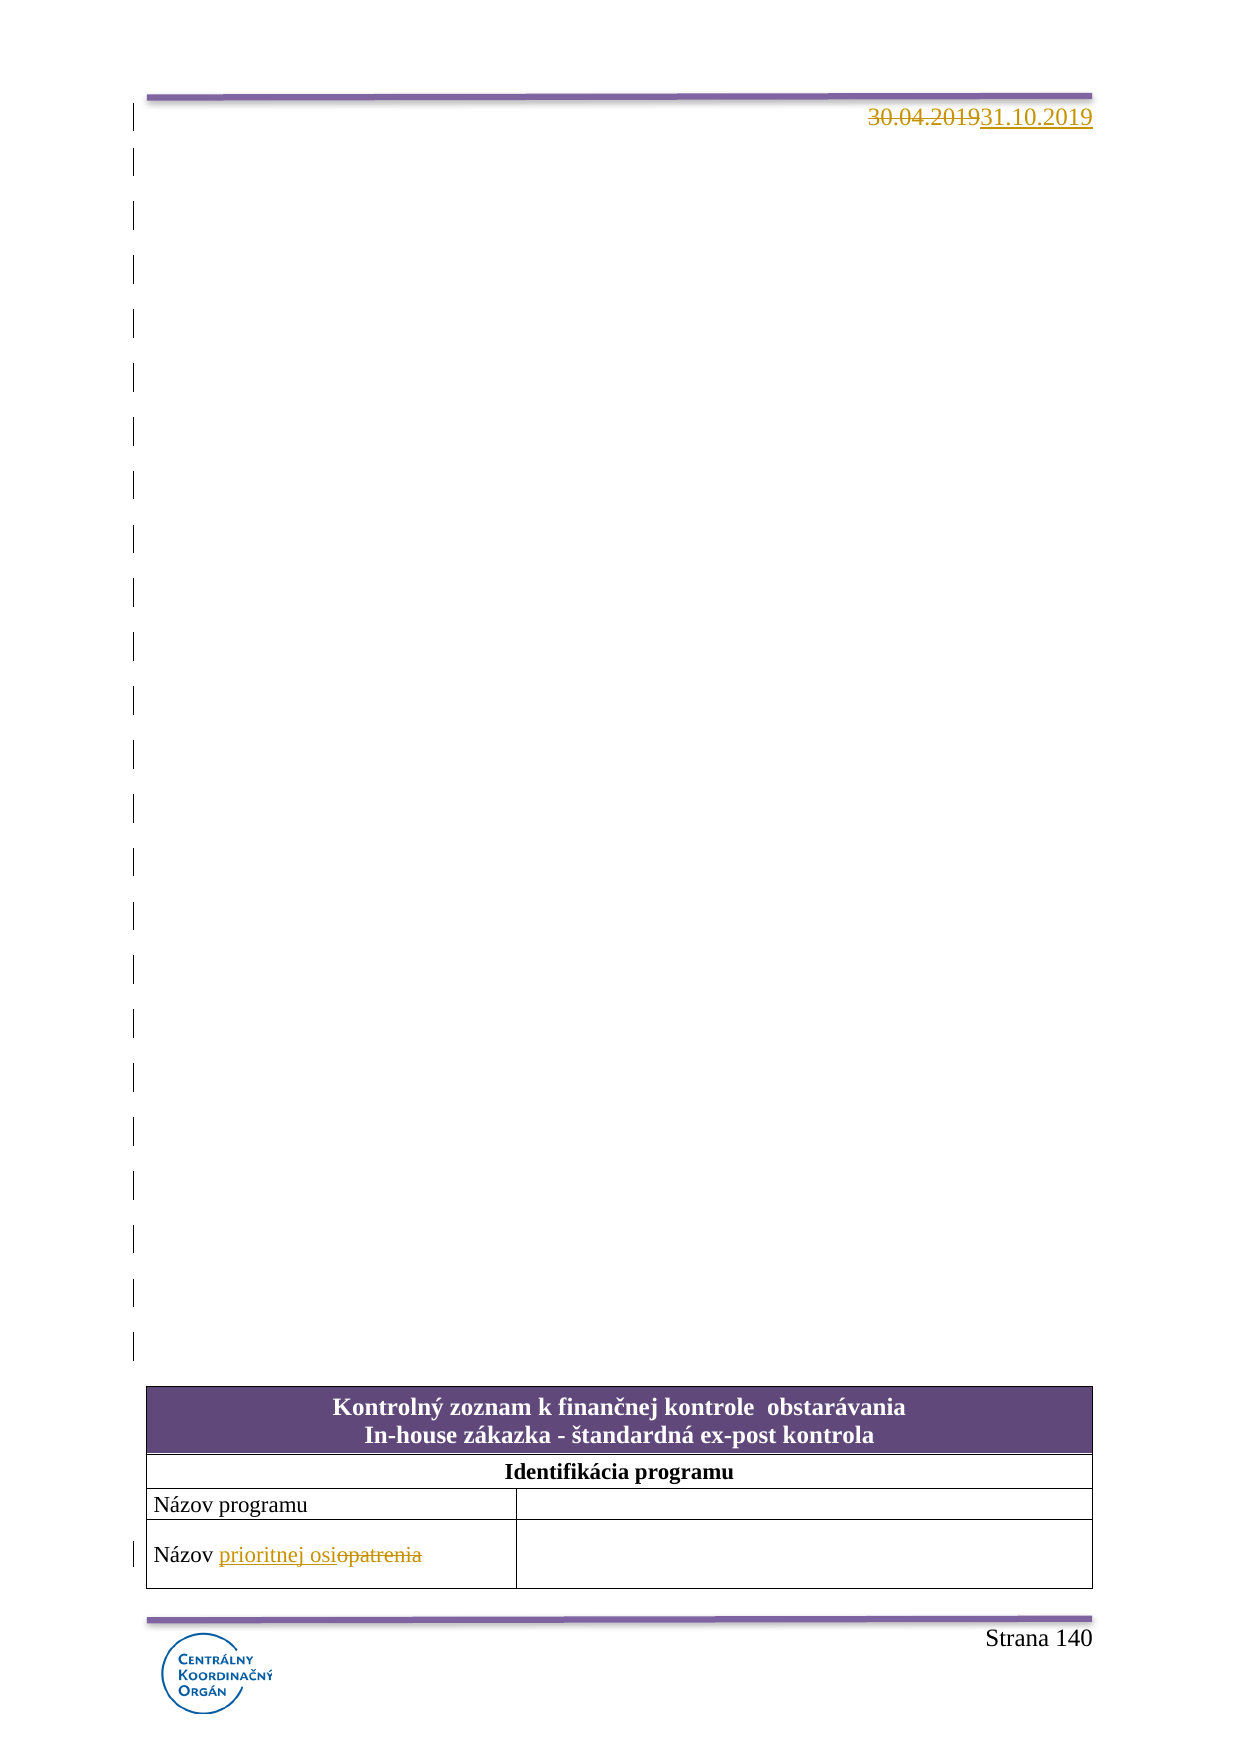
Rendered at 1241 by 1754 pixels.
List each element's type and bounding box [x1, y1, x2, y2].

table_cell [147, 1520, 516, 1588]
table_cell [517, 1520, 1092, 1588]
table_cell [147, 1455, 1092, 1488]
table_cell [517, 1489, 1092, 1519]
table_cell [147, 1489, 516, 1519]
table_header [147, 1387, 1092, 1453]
picture [159, 1631, 272, 1713]
